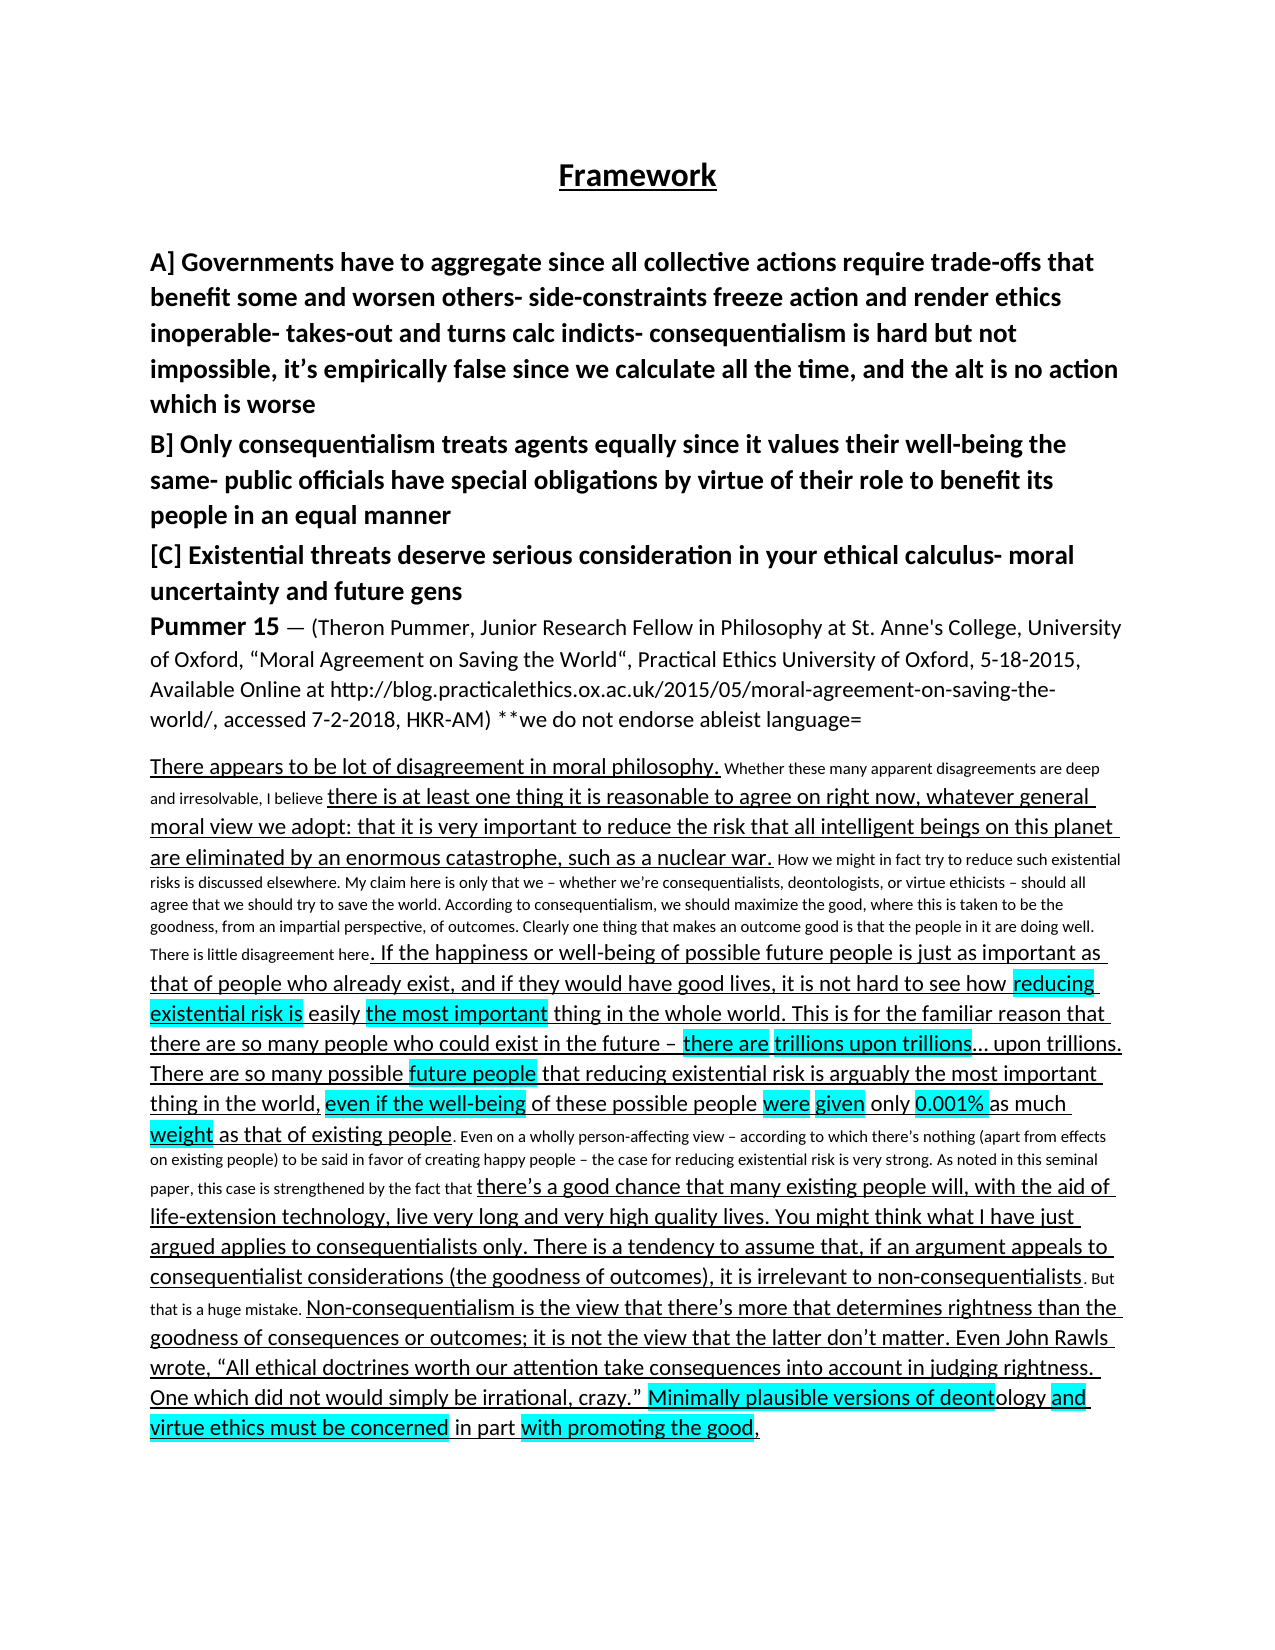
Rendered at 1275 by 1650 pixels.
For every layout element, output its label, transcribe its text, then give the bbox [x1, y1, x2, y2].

subtitle [C] Existential threats deserve serious consideration in your ethical calculus- moral uncertainty and future gens [150, 538, 1125, 607]
subtitle B] Only consequentialism treats agents equally since it values their well-being the same- public officials have special obligations by virtue of their role to benefit its people in an equal manner [150, 427, 1125, 532]
text There appears to be lot of disagreement in moral philosophy. Whether these many apparent disagreements are deep and irresolvable, I believe there is at least one thing it is reasonable to agree on right now, whatever general moral view we adopt: that it is very important to reduce the risk that all intelligent beings on this planet are eliminated by an enormous catastrophe, such as a nuclear war. How we might in fact try to reduce such existential risks is discussed elsewhere. My claim here is only that we – whether we’re consequentialists, deontologists, or virtue ethicists – should all agree that we should try to save the world. According to consequentialism, we should maximize the good, where this is taken to be the goodness, from an impartial perspective, of outcomes. Clearly one thing that makes an outcome good is that the people in it are doing well. There is little disagreement here. If the happiness or well-being of possible future people is just as important as that of people who already exist, and if they would have good lives, it is not hard to see how reducing existential risk is easily the most important thing in the whole world. This is for the familiar reason that there are so many people who could exist in the future – there are trillions upon trillions… upon trillions. There are so many possible future people that reducing existential risk is arguably the most important thing in the world, even if the well-being of these possible people were given only 0.001% as much weight as that of existing people. Even on a wholly person-affecting view – according to which there’s nothing (apart from effects on existing people) to be said in favor of creating happy people – the case for reducing existential risk is very strong. As noted in this seminal paper, this case is strengthened by the fact that there’s a good chance that many existing people will, with the aid of life-extension technology, live very long and very high quality lives. You might think what I have just argued applies to consequentialists only. There is a tendency to assume that, if an argument appeals to consequentialist considerations (the goodness of outcomes), it is irrelevant to non-consequentialists. But that is a huge mistake. Non-consequentialism is the view that there’s more that determines rightness than the goodness of consequences or outcomes; it is not the view that the latter don’t matter. Even John Rawls wrote, “All ethical doctrines worth our attention take consequences into account in judging rightness. One which did not would simply be irrational, crazy.” Minimally plausible versions of deontology and virtue ethics must be concerned in part with promoting the good, [150, 752, 1125, 1442]
text Pummer 15 — (Theron Pummer, Junior Research Fellow in Philosophy at St. Anne's College, University of Oxford, “Moral Agreement on Saving the World“, Practical Ethics University of Oxford, 5-18-2015, Available Online at http://blog.practicalethics.ox.ac.uk/2015/05/moral-agreement-on-saving-the-world/, accessed 7-2-2018, HKR-AM) **we do not endorse ableist language= [150, 609, 1125, 733]
subtitle A] Governments have to aggregate since all collective actions require trade-offs that benefit some and worsen others- side-constraints freeze action and render ethics inoperable- takes-out and turns calc indicts- consequentialism is hard but not impossible, it’s empirically false since we calculate all the time, and the alt is no action which is worse [150, 245, 1125, 421]
subtitle Framework [150, 154, 1125, 195]
